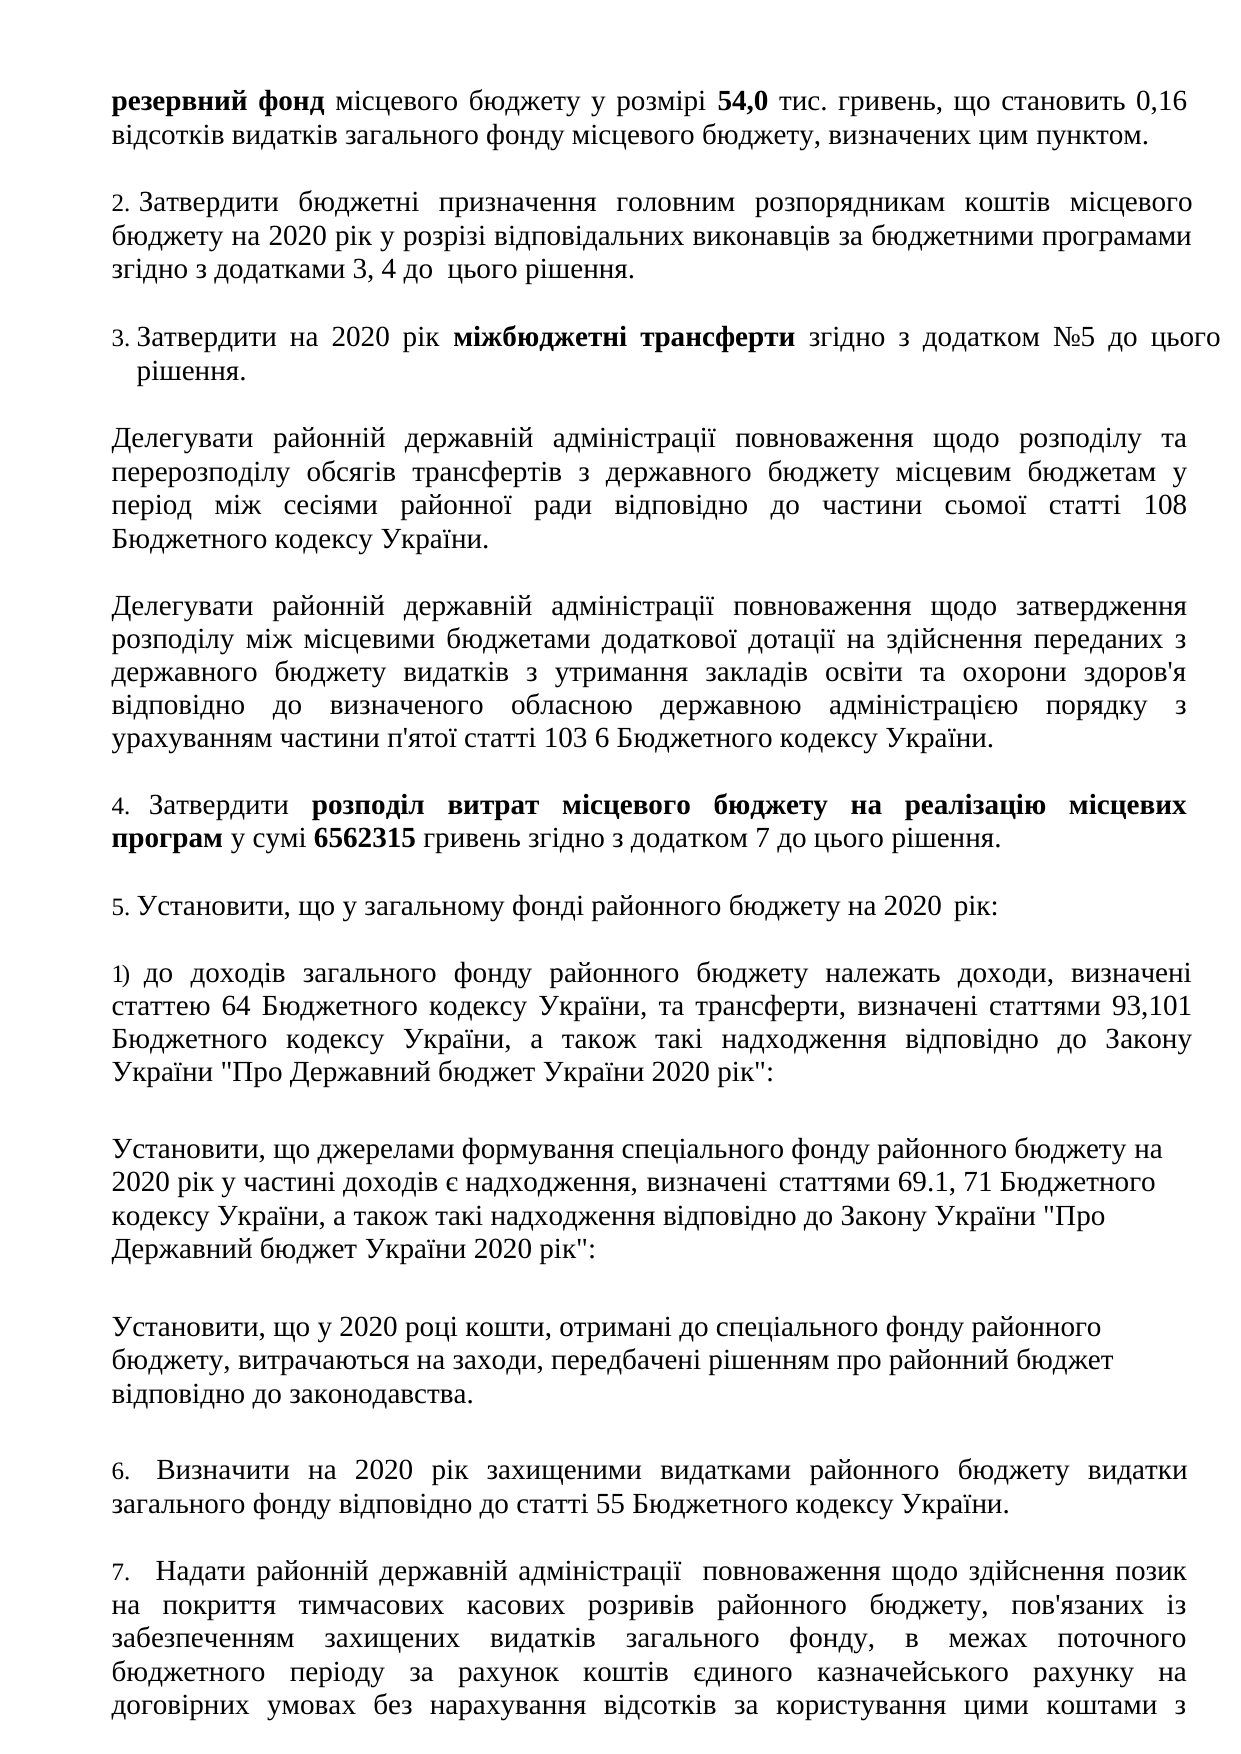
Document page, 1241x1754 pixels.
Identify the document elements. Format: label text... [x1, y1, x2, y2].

list Затвердити бюджетні призначення головним розпорядникам коштів місцевого бюджету на 2020 рік у розрізі відповідальних виконавців за бюджетними програмами згідно з додатками 3, 4 до цього рішення. [111, 184, 1193, 285]
list Затвердити на 2020 рік міжбюджетні трансферти згідно з додатком №5 до цього рішення. [111, 319, 1221, 386]
list Затвердити розподіл витрат місцевого бюджету на реалізацію місцевих програм у сумі 6562315 гривень згідно з додатком 7 до цього рішення. [111, 787, 1188, 854]
list до доходів загального фонду районного бюджету належать доходи, визначені статтею 64 Бюджетного кодексу України, та трансферти, визначені статтями 93,101 Бюджетного кодексу України, а також такі надходження відповідно до Закону України "Про Державний бюджет України 2020 рік": [111, 956, 1193, 1088]
text Установити, що джерелами формування спеціального фонду районного бюджету на 2020 рік у частині доходів є надходження, визначені статтями 69.1, 71 Бюджетного кодексу України, а також такі надходження відповідно до Закону України "Про Державний бюджет України 2020 рік": [111, 1131, 1221, 1265]
text Делегувати районній державній адміністрації повноваження щодо затвердження розподілу між місцевими бюджетами додаткової дотації на здійснення переданих з державного бюджету видатків з утримання закладів освіти та охорони здоров'я відповідно до визначеного обласною державною адміністрацією порядку з урахуванням частини п'ятої статті 103 6 Бюджетного кодексу України. [111, 589, 1188, 753]
text Делегувати районній державній адміністрації повноваження щодо розподілу та перерозподілу обсягів трансфертів з державного бюджету місцевим бюджетам у період між сесіями районної ради відповідно до частини сьомої статті 108 Бюджетного кодексу України. [111, 420, 1188, 554]
list Установити, що у загальному фонді районного бюджету на 2020 рік: [111, 888, 1221, 922]
text резервний фонд місцевого бюджету у розмірі 54,0 тис. гривень, що становить 0,16 відсотків видатків загального фонду місцевого бюджету, визначених цим пунктом. [111, 83, 1187, 150]
list Визначити на 2020 рік захищеними видатками районного бюджету видатки загального фонду відповідно до статті 55 Бюджетного кодексу України. [111, 1452, 1188, 1519]
text Установити, що у 2020 році кошти, отримані до спеціального фонду районного бюджету, витрачаються на заходи, передбачені рішенням про районний бюджет відповідно до законодавства. [111, 1309, 1221, 1409]
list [111, 1553, 1188, 1721]
